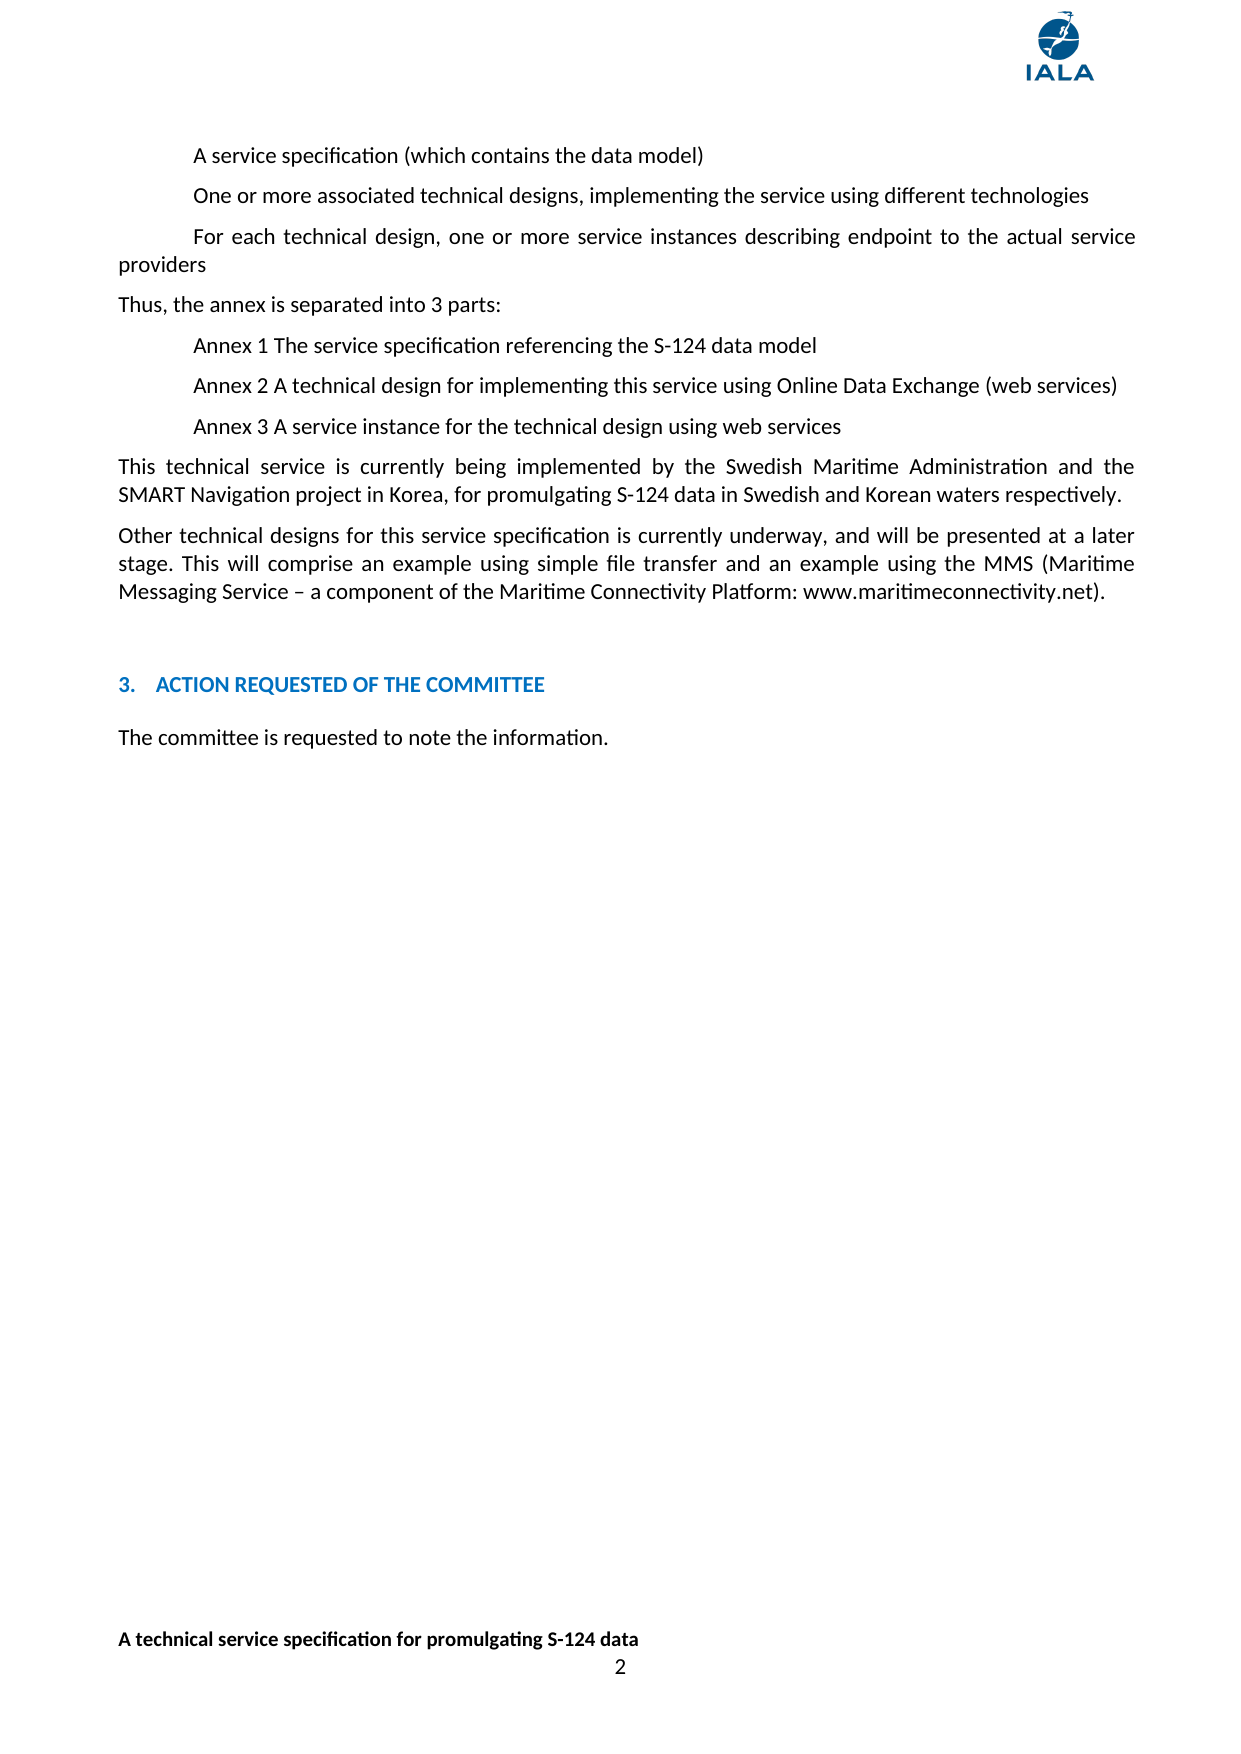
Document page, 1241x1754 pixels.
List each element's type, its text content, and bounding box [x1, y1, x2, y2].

text This technical service is currently being implemented by the Swedish Maritime Administration and the SMART Navigation project in Korea, for promulgating S-124 data in Swedish and Korean waters respectively. [118, 452, 1137, 508]
text For each technical design, one or more service instances describing endpoint to the actual service providers [118, 222, 1137, 278]
text Annex 1 The service specification referencing the S-124 data model [118, 331, 1137, 359]
text The committee is requested to note the information. [118, 723, 1137, 752]
text Thus, the annex is separated into 3 parts: [118, 290, 1137, 318]
subtitle Action requested of the Committee [118, 671, 1137, 698]
picture [1011, 3, 1106, 96]
text A service specification (which contains the data model) [118, 141, 1137, 169]
text One or more associated technical designs, implementing the service using different technologies [118, 181, 1137, 209]
text Annex 3 A service instance for the technical design using web services [118, 412, 1137, 440]
text Other technical designs for this service specification is currently underway, and will be presented at a later stage. This will comprise an example using simple file transfer and an example using the MMS (Maritime Messaging Service – a component of the Maritime Connectivity Platform: www.maritimeconnectivity.net). [118, 521, 1137, 605]
text Annex 2 A technical design for implementing this service using Online Data Exchange (web services) [118, 371, 1137, 399]
